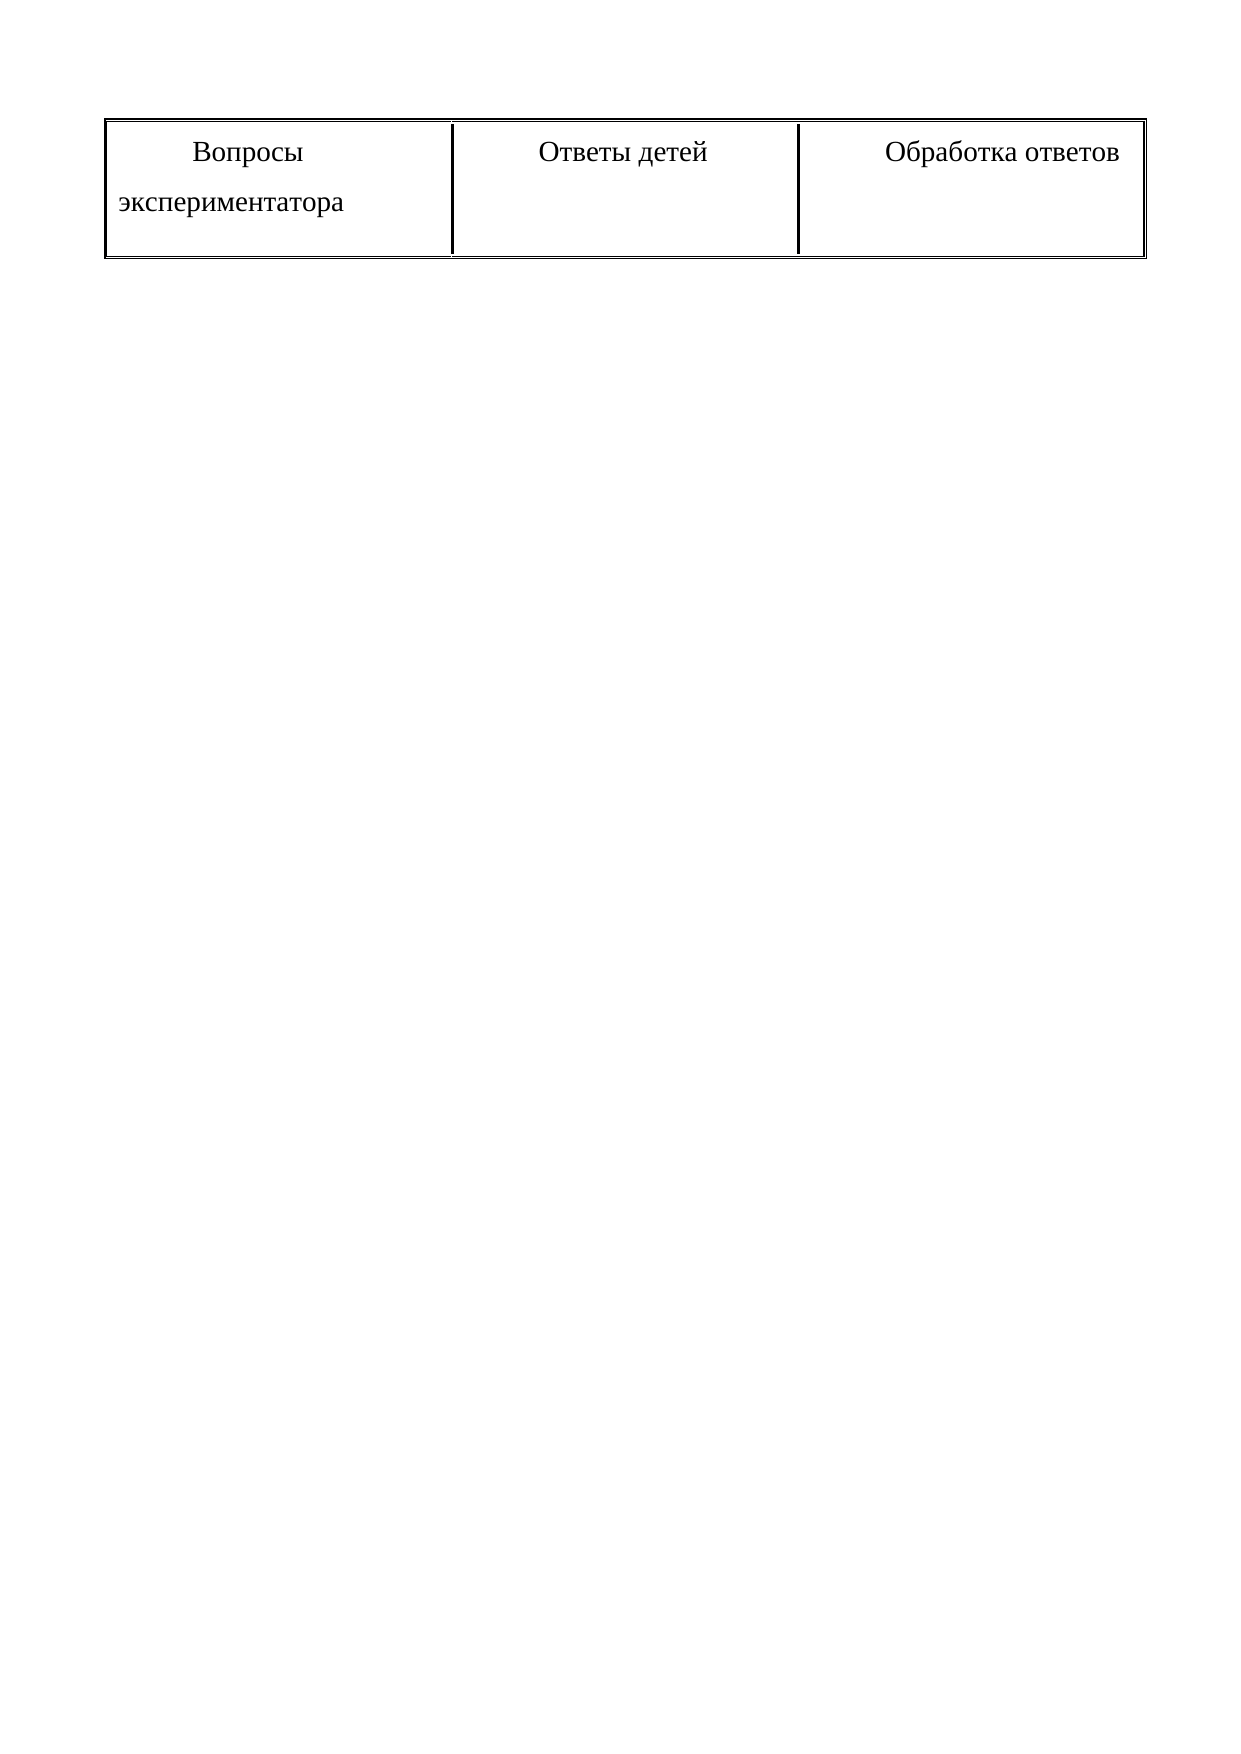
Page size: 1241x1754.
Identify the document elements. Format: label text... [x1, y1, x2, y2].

table_header Обработка ответов [798, 122, 1143, 256]
table_header Вопросы экспериментатора [107, 120, 452, 256]
table_header Ответы детей [452, 122, 798, 256]
